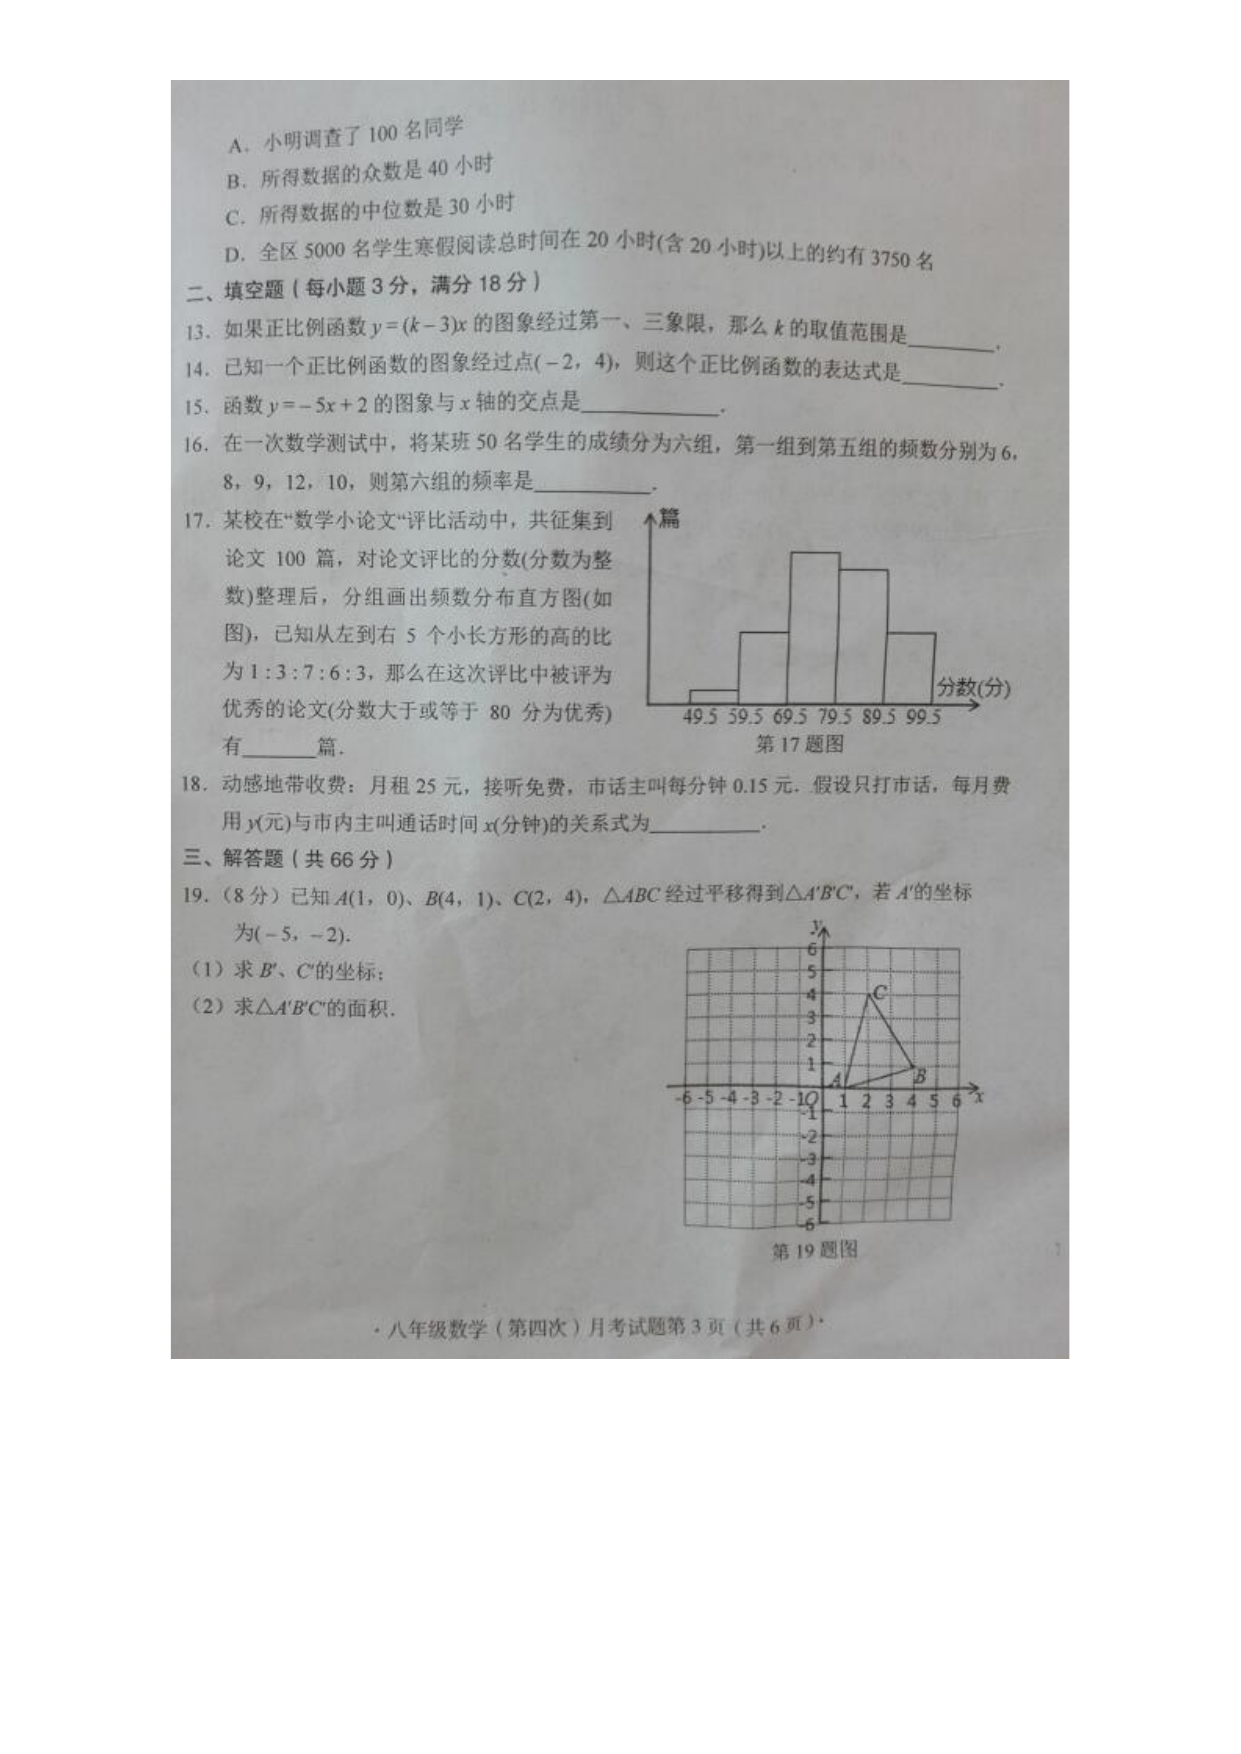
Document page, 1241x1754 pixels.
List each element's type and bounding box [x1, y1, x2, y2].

picture [170, 80, 1070, 1359]
